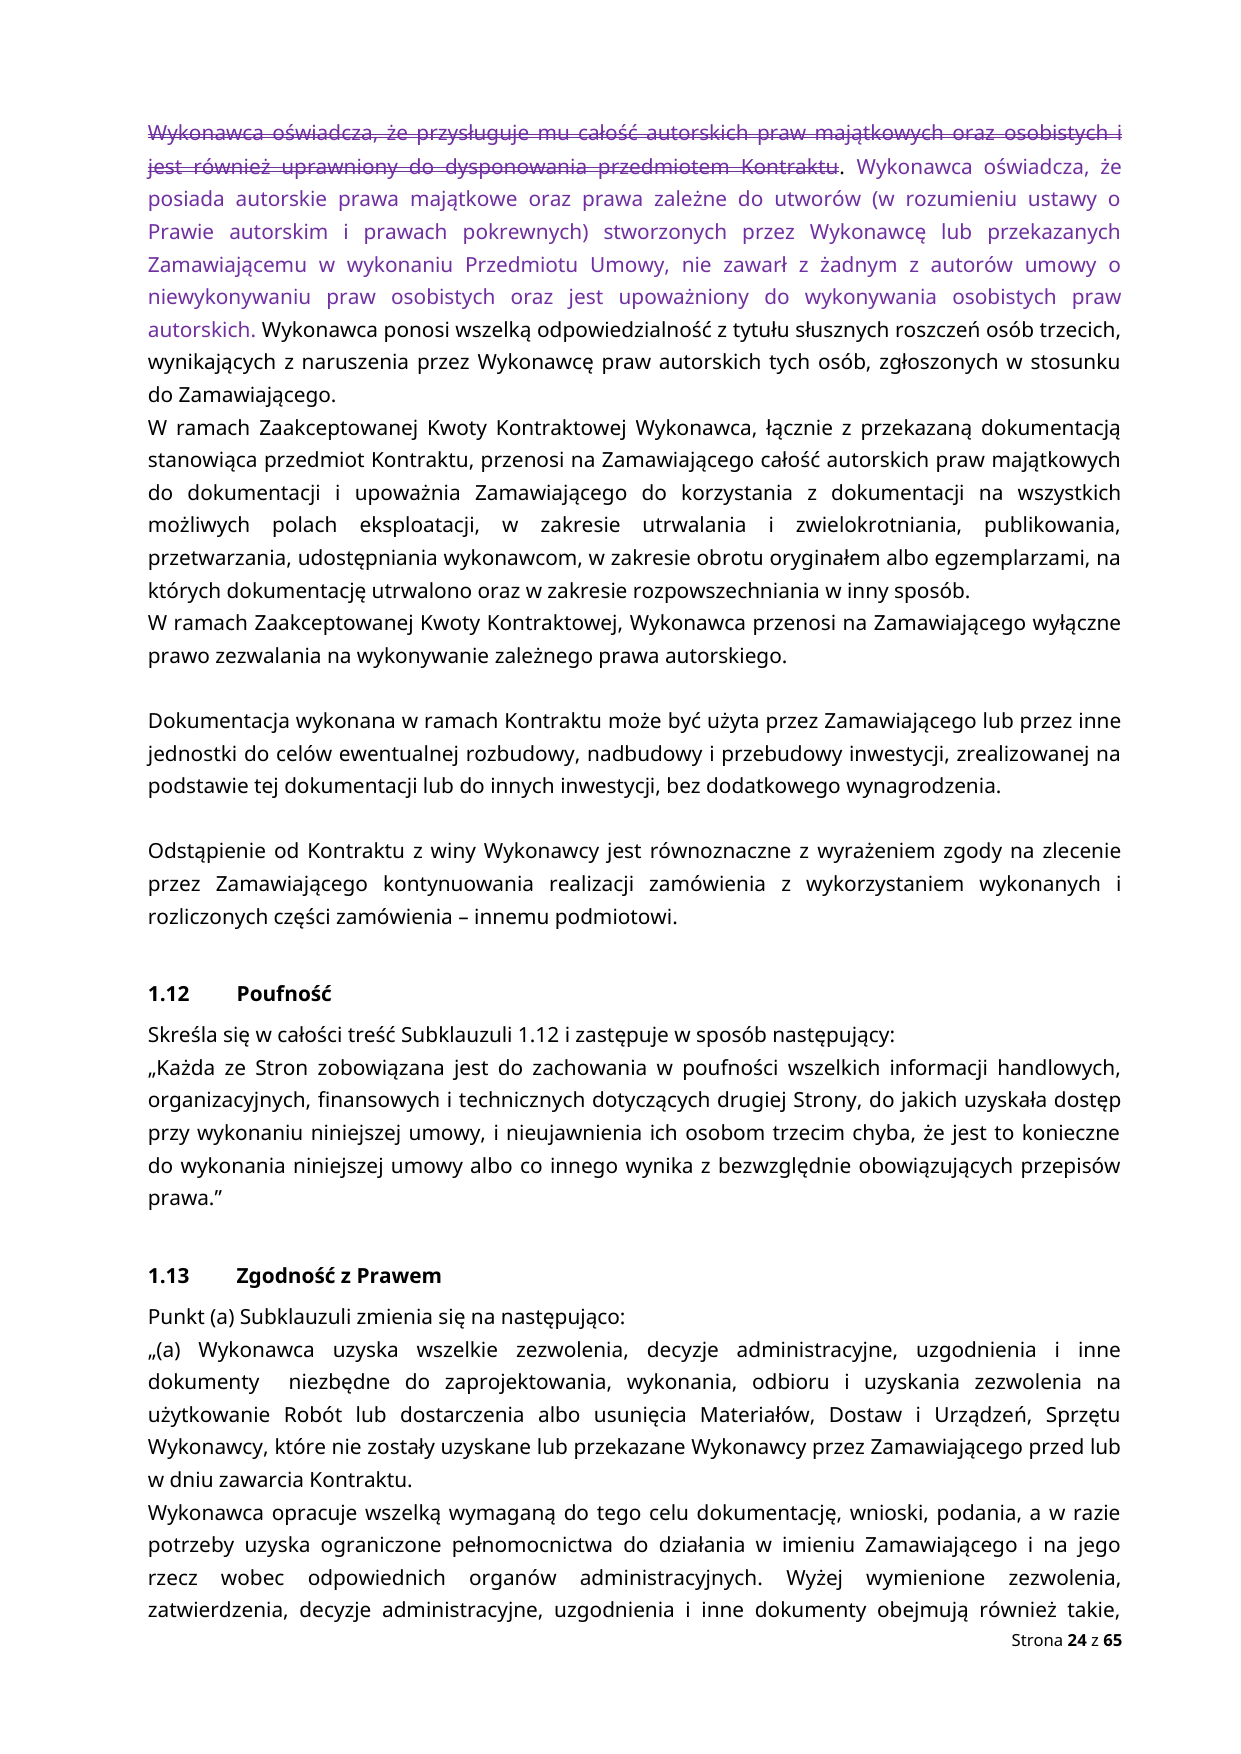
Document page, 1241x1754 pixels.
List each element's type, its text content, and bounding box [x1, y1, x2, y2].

text Punkt (a) Subklauzuli zmienia się na następująco: [148, 1302, 1122, 1331]
text W ramach Zaakceptowanej Kwoty Kontraktowej Wykonawca, łącznie z przekazaną dokumentacją stanowiąca przedmiot Kontraktu, przenosi na Zamawiającego całość autorskich praw majątkowych do dokumentacji i upoważnia Zamawiającego do korzystania z dokumentacji na wszystkich możliwych polach eksploatacji, w zakresie utrwalania i zwielokrotniania, publikowania, przetwarzania, udostępniania wykonawcom, w zakresie obrotu oryginałem albo egzemplarzami, na których dokumentację utrwalono oraz w zakresie rozpowszechniania w inny sposób. [148, 413, 1122, 604]
text 1.12 Poufność [148, 979, 1122, 1008]
text 1.13 Zgodność z Prawem [148, 1261, 1122, 1289]
text Odstąpienie od Kontraktu z winy Wykonawcy jest równoznaczne z wyrażeniem zgody na zlecenie przez Zamawiającego kontynuowania realizacji zamówienia z wykorzystaniem wykonanych i rozliczonych części zamówienia – innemu podmiotowi. [148, 837, 1122, 930]
text „Każda ze Stron zobowiązana jest do zachowania w poufności wszelkich informacji handlowych, organizacyjnych, finansowych i technicznych dotyczących drugiej Strony, do jakich uzyskała dostęp przy wykonaniu niniejszej umowy, i nieujawnienia ich osobom trzecim chyba, że jest to konieczne do wykonania niniejszej umowy albo co innego wynika z bezwzględnie obowiązujących przepisów prawa.” [148, 1053, 1122, 1212]
text W ramach Zaakceptowanej Kwoty Kontraktowej, Wykonawca przenosi na Zamawiającego wyłączne prawo zezwalania na wykonywanie zależnego prawa autorskiego. [148, 608, 1122, 669]
text Skreśla się w całości treść Subklauzuli 1.12 i zastępuje w sposób następujący: [148, 1020, 1122, 1049]
text Wykonawca oświadcza, że przysługuje mu całość autorskich praw majątkowych oraz osobistych i jest również uprawniony do dysponowania przedmiotem Kontraktu. Wykonawca oświadcza, że posiada autorskie prawa majątkowe oraz prawa zależne do utworów (w rozumieniu ustawy o Prawie autorskim i prawach pokrewnych) stworzonych przez Wykonawcę lub przekazanych Zamawiającemu w wykonaniu Przedmiotu Umowy, nie zawarł z żadnym z autorów umowy o niewykonywaniu praw osobistych oraz jest upoważniony do wykonywania osobistych praw autorskich. Wykonawca ponosi wszelką odpowiedzialność z tytułu słusznych roszczeń osób trzecich, wynikających z naruszenia przez Wykonawcę praw autorskich tych osób, zgłoszonych w stosunku do Zamawiającego. [148, 138, 1122, 408]
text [148, 1498, 1122, 1624]
text Dokumentacja wykonana w ramach Kontraktu może być użyta przez Zamawiającego lub przez inne jednostki do celów ewentualnej rozbudowy, nadbudowy i przebudowy inwestycji, zrealizowanej na podstawie tej dokumentacji lub do innych inwestycji, bez dodatkowego wynagrodzenia. [148, 706, 1122, 800]
text „(a) Wykonawca uzyska wszelkie zezwolenia, decyzje administracyjne, uzgodnienia i inne dokumenty niezbędne do zaprojektowania, wykonania, odbioru i uzyskania zezwolenia na użytkowanie Robót lub dostarczenia albo usunięcia Materiałów, Dostaw i Urządzeń, Sprzętu Wykonawcy, które nie zostały uzyskane lub przekazane Wykonawcy przez Zamawiającego przed lub w dniu zawarcia Kontraktu. [148, 1335, 1122, 1493]
